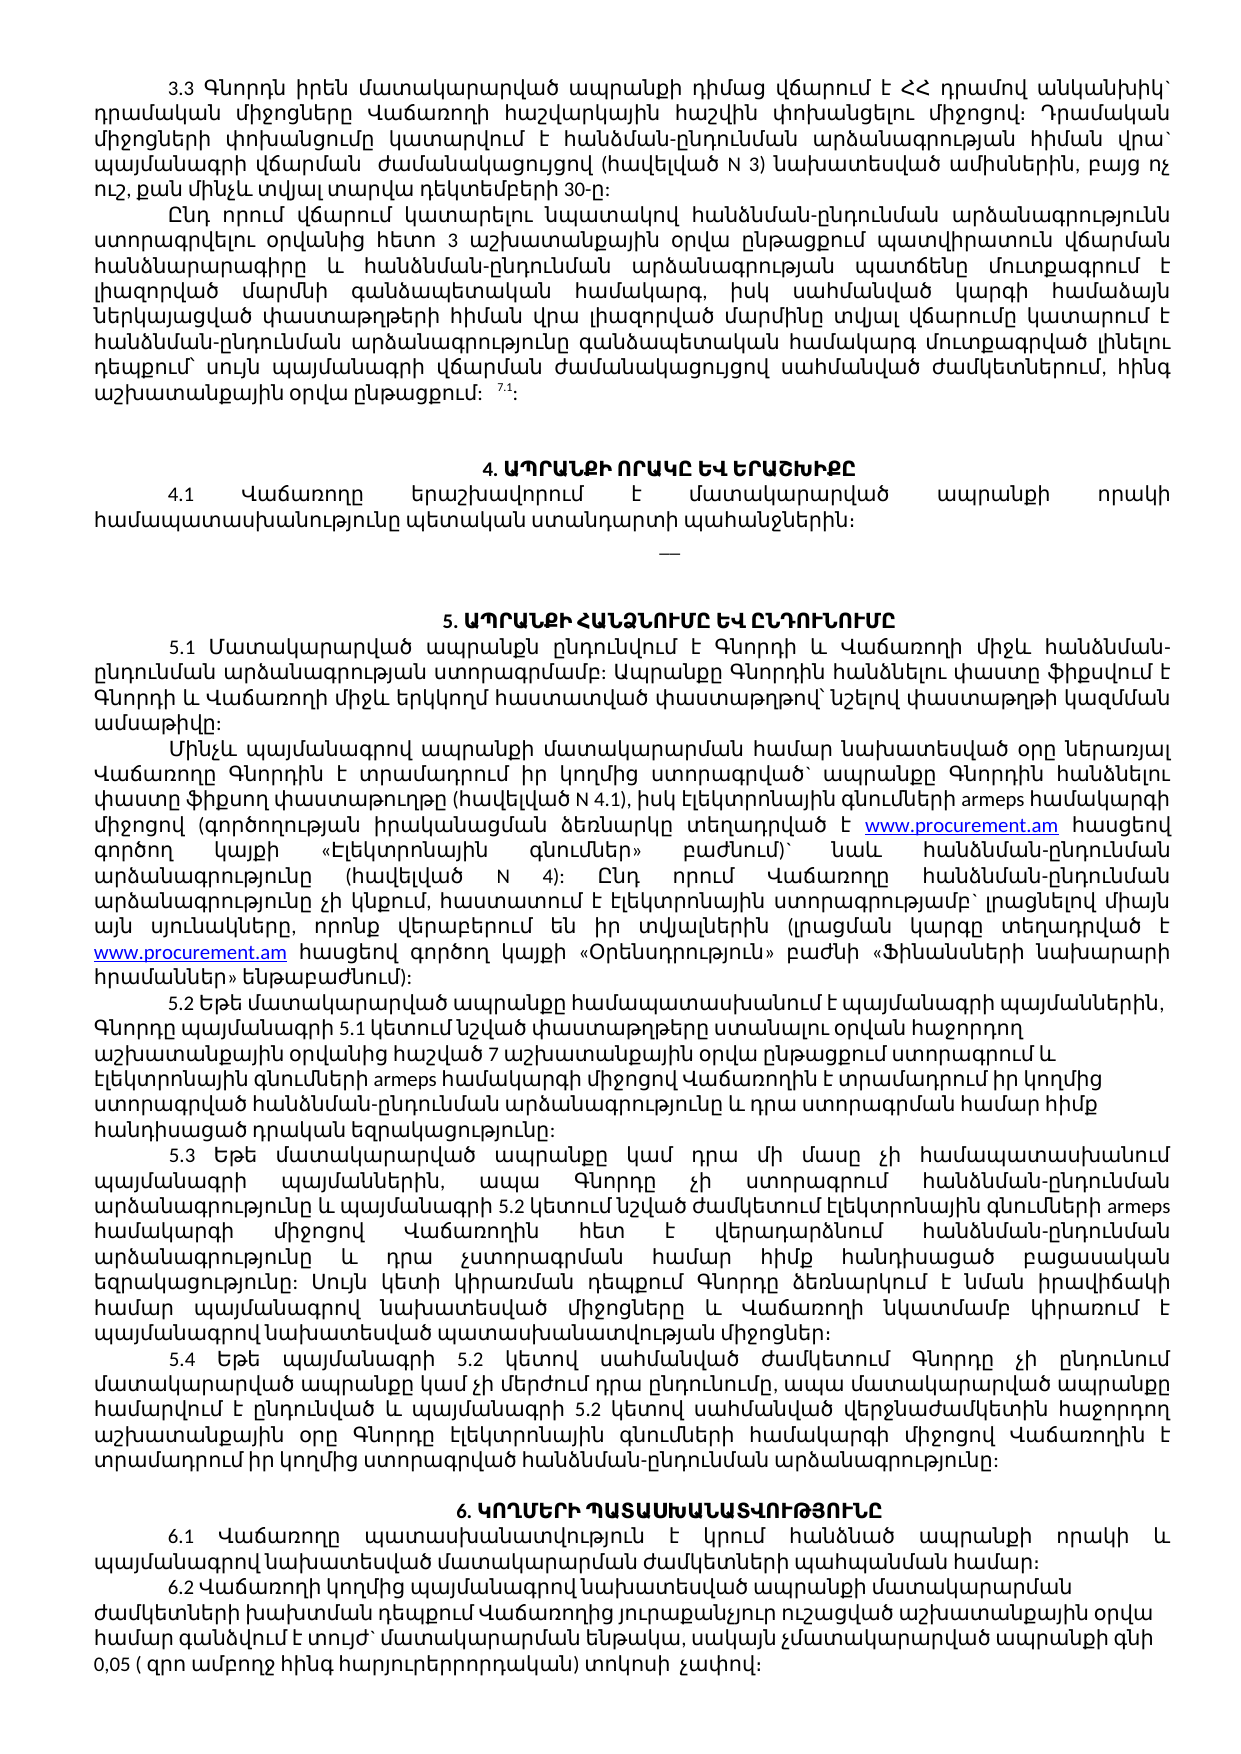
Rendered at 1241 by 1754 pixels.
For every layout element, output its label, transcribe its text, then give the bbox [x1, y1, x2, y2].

text 6. ԿՈՂՄԵՐԻ ՊԱՏԱՍԽԱՆԱՏՎՈՒԹՅՈՒՆԸ [94, 1498, 1171, 1524]
text 5.1 Մատակարարված ապրանքն ընդունվում է Գնորդի և Վաճառողի միջև հանձնման-ընդունման արձանագրության ստորագրմամբ: Ապրանքը Գնորդին հանձնելու փաստը ֆիքսվում է Գնորդի և Վաճառողի միջև երկկողմ հաստատված փաստաթղթով՝ նշելով փաստաթղթի կազմման ամսաթիվը: [94, 634, 1171, 736]
text Մինչև պայմանագրով ապրանքի մատակարարման համար նախատեսված օրը ներառյալ Վաճառողը Գնորդին է տրամադրում իր կողմից ստորագրված` ապրանքը Գնորդին հանձնելու փաստը ֆիքսող փաստաթուղթը (հավելված N 4.1), իսկ էլեկտրոնային գնումների armeps համակարգի միջոցով (գործողության իրականացման ձեռնարկը տեղադրված է www.procurement.am հասցեով գործող կայքի «Էլեկտրոնային գնումներ» բաժնում)` նաև հանձնման-ընդունման արձանագրությունը (հավելված N 4): Ընդ որում Վաճառողը հանձնման-ընդունման արձանագրությունը չի կնքում, հաստատում է էլեկտրոնային ստորագրությամբ` լրացնելով միայն այն սյունակները, որոնք վերաբերում են իր տվյալներին (լրացման կարգը տեղադրված է www.procurement.am հասցեով գործող կայքի «Օրենսդրություն» բաժնի «Ֆինանսների նախարարի հրամաններ» ենթաբաժնում): [94, 736, 1171, 990]
text 5. ԱՊՐԱՆՔԻ ՀԱՆՁՆՈՒՄԸ ԵՎ ԸՆԴՈՒՆՈՒՄԸ [94, 609, 1171, 634]
text 4.1 Վաճառողը երաշխավորում է մատակարարված ապրանքի որակի համապատասխանությունը պետական ստանդարտի պահանջներին։ [94, 482, 1171, 532]
text 5.4 Եթե պայմանագրի 5.2 կետով սահմանված ժամկետում Գնորդը չի ընդունում մատակարարված ապրանքը կամ չի մերժում դրա ընդունումը, ապա մատակարարված ապրանքը համարվում է ընդունված և պայմանագրի 5.2 կետով սահմանված վերջնաժամկետին հաջորդող աշխատանքային օրը Գնորդը էլեկտրոնային գնումների համակարգի միջոցով Վաճառողին է տրամադրում իր կողմից ստորագրված հանձնման-ընդունման արձանագրությունը: [94, 1346, 1171, 1473]
text 6.1 Վաճառողը պատասխանատվություն է կրում հանձնած ապրանքի որակի և պայմանագրով նախատեսված մատակարարման ժամկետների պահպանման համար։ [94, 1524, 1171, 1574]
text 3.3 Գնորդն իրեն մատակարարված ապրանքի դիմաց վճարում է ՀՀ դրամով անկանխիկ` դրամական միջոցները Վաճառողի հաշվարկային հաշվին փոխանցելու միջոցով։ Դրամական միջոցների փոխանցումը կատարվում է հանձման-ընդունման արձանագրության հիման վրա` պայմանագրի վճարման ժամանակացույցով (հավելված N 3) նախատեսված ամիսներին, բայց ոչ ուշ, քան մինչև տվյալ տարվա դեկտեմբերի 30-ը: [94, 75, 1171, 202]
text 4. ԱՊՐԱՆՔԻ ՈՐԱԿԸ ԵՎ ԵՐԱՇԽԻՔԸ [94, 456, 1171, 482]
text 5.3 Եթե մատակարարված ապրանքը կամ դրա մի մասը չի համապատասխանում պայմանագրի պայմաններին, ապա Գնորդը չի ստորագրում հանձնման-ընդունման արձանագրությունը և պայմանագրի 5.2 կետում նշված ժամկետում էլեկտրոնային գնումների armeps համակարգի միջոցով Վաճառողին հետ է վերադարձնում հանձնման-ընդունման արձանագրությունը և դրա չստորագրման համար հիմք հանդիսացած բացասական եզրակացությունը: Սույն կետի կիրառման դեպքում Գնորդը ձեռնարկում է նման իրավիճակի համար պայմանագրով նախատեսված միջոցները և Վաճառողի նկատմամբ կիրառում է պայմանագրով նախատեսված պատասխանատվության միջոցներ։ [94, 1142, 1171, 1346]
text 5.2 Եթե մատակարարված ապրանքը համապատասխանում է պայմանագրի պայմաններին, Գնորդը պայմանագրի 5.1 կետում նշված փաստաթղթերը ստանալու օրվան հաջորդող աշխատանքային օրվանից հաշված 7 աշխատանքային օրվա ընթացքում ստորագրում և էլեկտրոնային գնումների armeps համակարգի միջոցով Վաճառողին է տրամադրում իր կողմից ստորագրված հանձնման-ընդունման արձանագրությունը և դրա ստորագրման համար հիմք հանդիսացած դրական եզրակացությունը: [94, 990, 1171, 1142]
text __ [94, 532, 1171, 558]
text 6.2 Վաճառողի կողմից պայմանագրով նախատեսված ապրանքի մատակարարման ժամկետների խախտման դեպքում Վաճառողից յուրաքանչյուր ուշացված աշխատանքային օրվա համար գանձվում է տույժ` մատակարարման ենթակա, սակայն չմատակարարված ապրանքի գնի 0,05 ( զրո ամբողջ հինգ հարյուրերրորդական) տոկոսի չափով։ [94, 1574, 1171, 1676]
